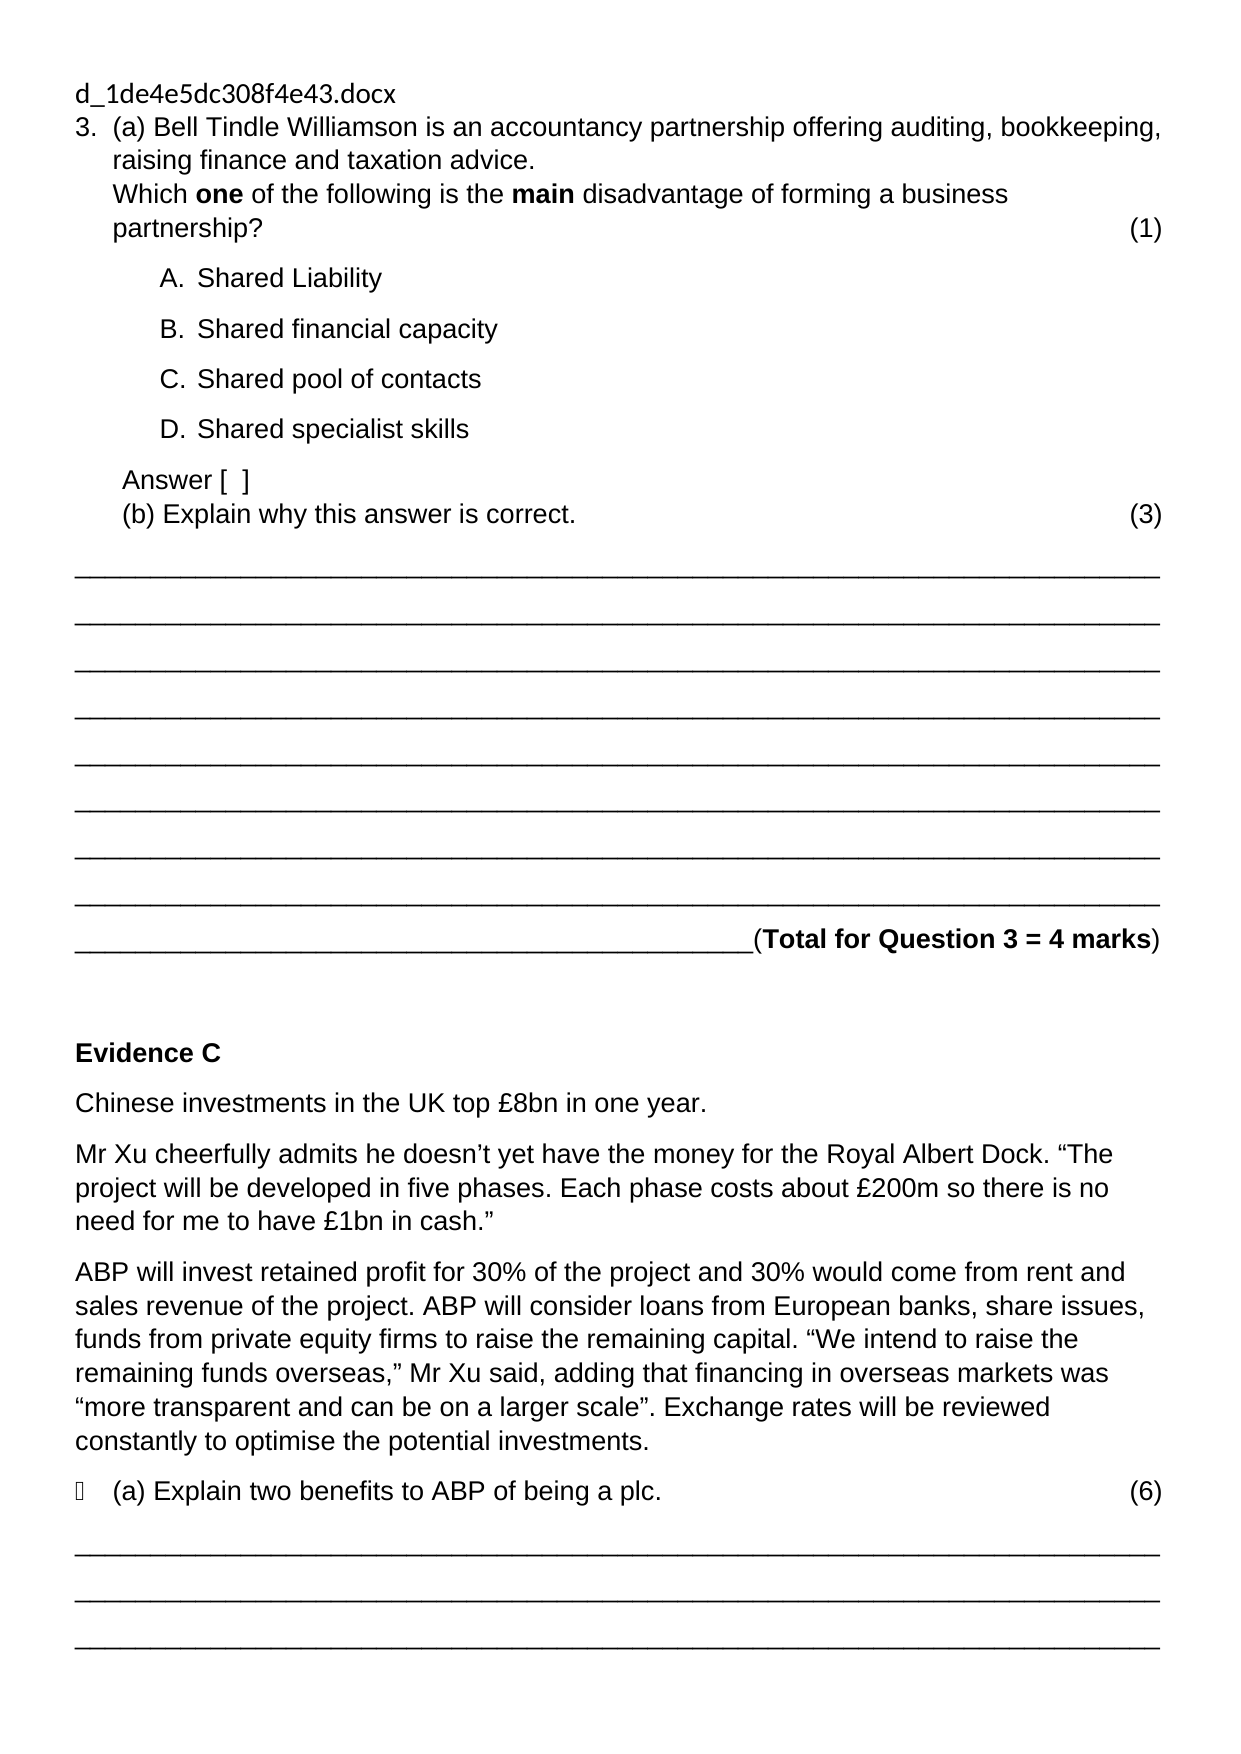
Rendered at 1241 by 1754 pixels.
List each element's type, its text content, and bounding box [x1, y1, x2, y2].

list (a) Bell Tindle Williamson is an accountancy partnership offering auditing, bookkeeping, raising finance and taxation advice. Which one of the following is the main disadvantage of forming a business partnership? (1) [75, 111, 1165, 243]
list Shared specialist skills [159, 413, 1165, 445]
list Shared financial capacity [159, 313, 1165, 344]
text _____________________________________________________________________________________________________________________________________________________________________________________________________________________________________________________________________________________________________________________________________________________________________________________________________________________________________________________________________________________________________________________________________________________________________________________________________________________________________________(Total for Question 3 = 4 marks) [75, 548, 1165, 954]
text Answer [ ] (b) Explain why this answer is correct. (3) [122, 464, 1165, 529]
list (a) Explain two benefits to ABP of being a plc. (6) [75, 1475, 1165, 1506]
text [75, 1526, 1165, 1651]
text Evidence C [75, 1037, 1165, 1068]
list Shared pool of contacts [159, 363, 1165, 394]
text Mr Xu cheerfully admits he doesn’t yet have the money for the Royal Albert Dock. “The project will be developed in five phases. Each phase costs about £200m so there is no need for me to have £1bn in cash.” [75, 1138, 1165, 1237]
list Shared Liability [159, 262, 1165, 293]
text Chinese investments in the UK top £8bn in one year. [75, 1087, 1165, 1119]
text ABP will invest retained profit for 30% of the project and 30% would come from rent and sales revenue of the project. ABP will consider loans from European banks, share issues, funds from private equity firms to raise the remaining capital. “We intend to raise the remaining funds overseas,” Mr Xu said, adding that financing in overseas markets was “more transparent and can be on a larger scale”. Exchange rates will be reviewed constantly to optimise the potential investments. [75, 1256, 1165, 1456]
